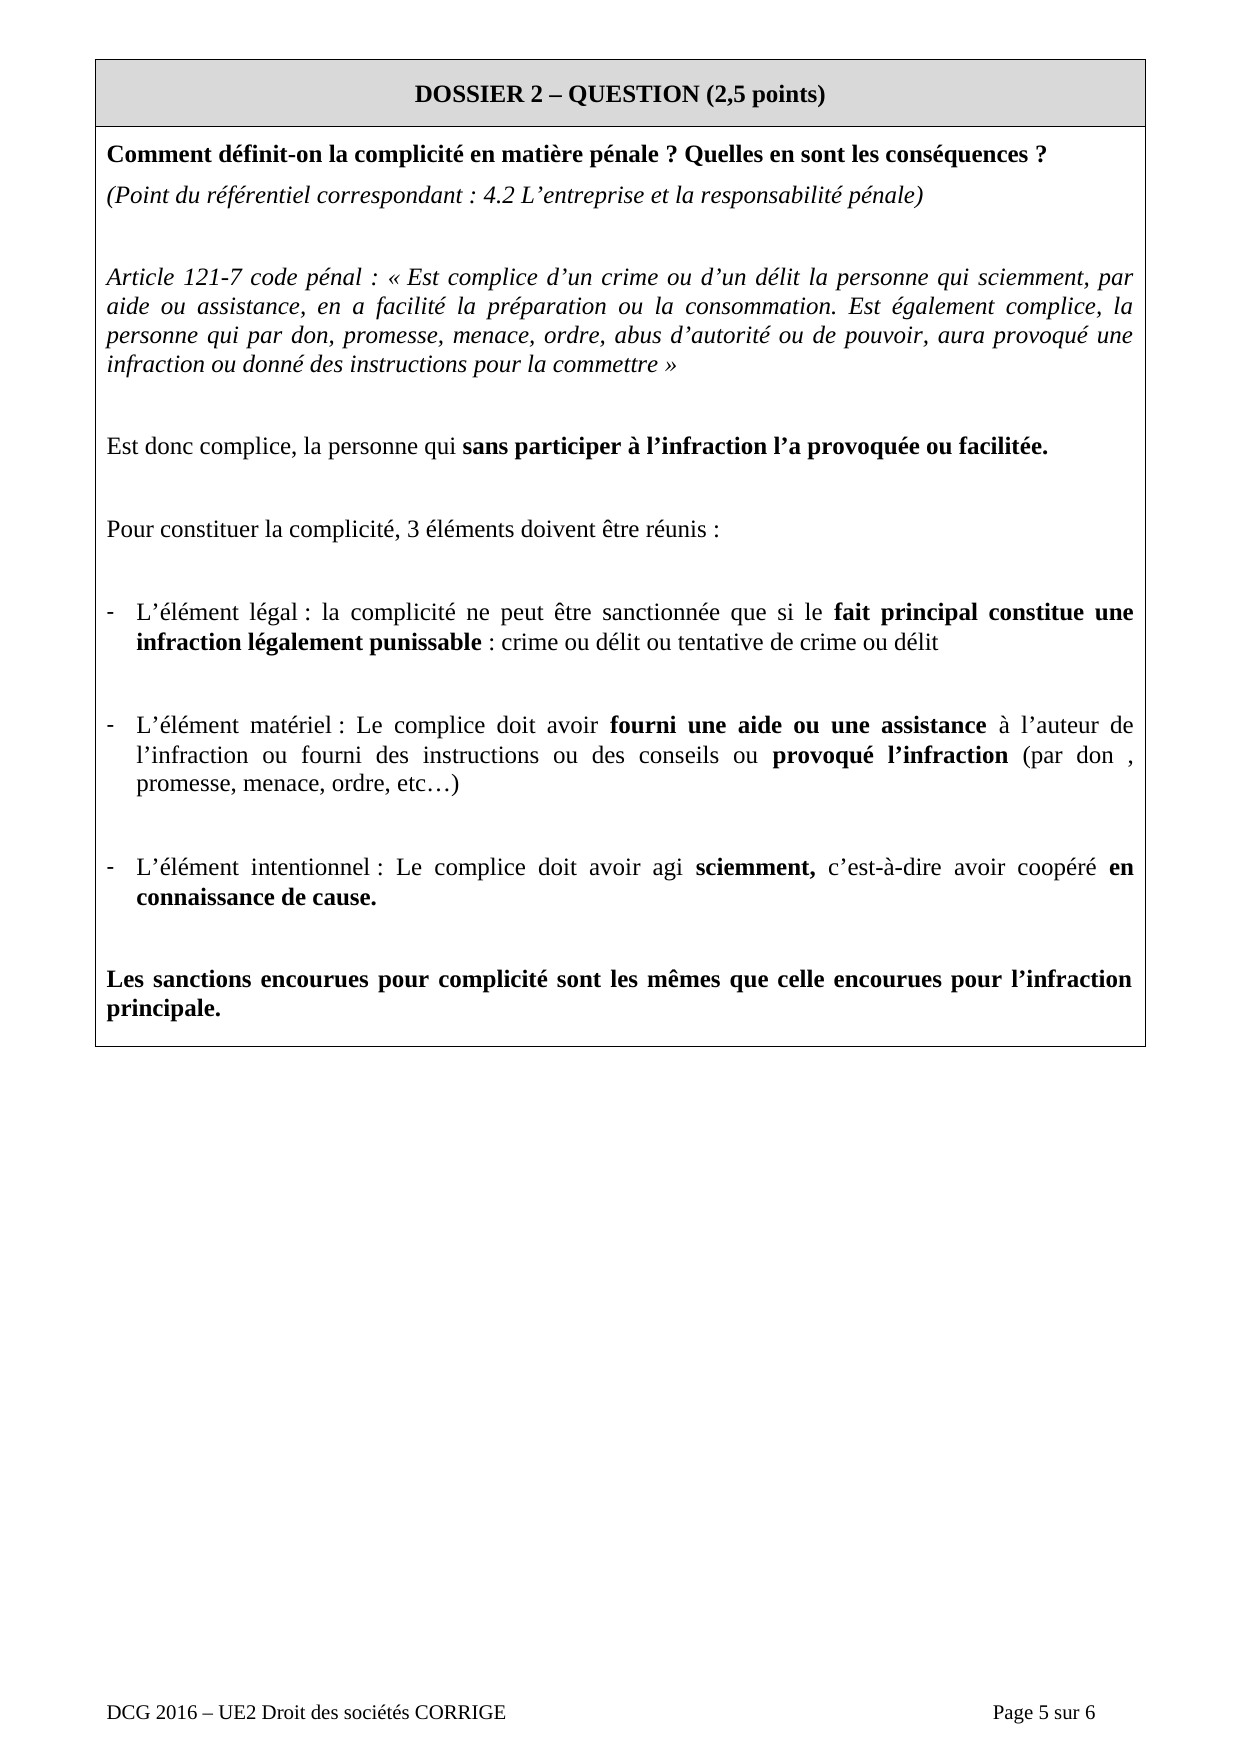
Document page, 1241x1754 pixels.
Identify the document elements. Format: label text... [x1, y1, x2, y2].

table_cell Comment définit-on la complicité en matière pénale ? Quelles en sont les conséquences ? (Point du référentiel correspondant : 4.2 L’entreprise et la responsabilité pénale) Article 121-7 code pénal : « Est complice d’un crime ou d’un délit la personne qui sciemment, par aide ou assistance, en a facilité la préparation ou la consommation. Est également complice, la personne qui par don, promesse, menace, ordre, abus d’autorité ou de pouvoir, aura provoqué une infraction ou donné des instructions pour la commettre » Est donc complice, la personne qui sans participer à l’infraction l’a provoquée ou facilitée. Pour constituer la complicité, 3 éléments doivent être réunis : L’élément légal : la complicité ne peut être sanctionnée que si le fait principal constitue une infraction légalement punissable : crime ou délit ou tentative de crime ou délit L’élément matériel : Le complice doit avoir fourni une aide ou une assistance à l’auteur de l’infraction ou fourni des instructions ou des conseils ou provoqué l’infraction (par don , promesse, menace, ordre, etc…) L’élément intentionnel : Le complice doit avoir agi sciemment, c’est-à-dire avoir coopéré en connaissance de cause. Les sanctions encourues pour complicité sont les mêmes que celle encourues pour l’infraction principale. [96, 127, 1145, 1046]
table_header DOSSIER 2 – QUESTION (2,5 points) [96, 60, 1145, 126]
